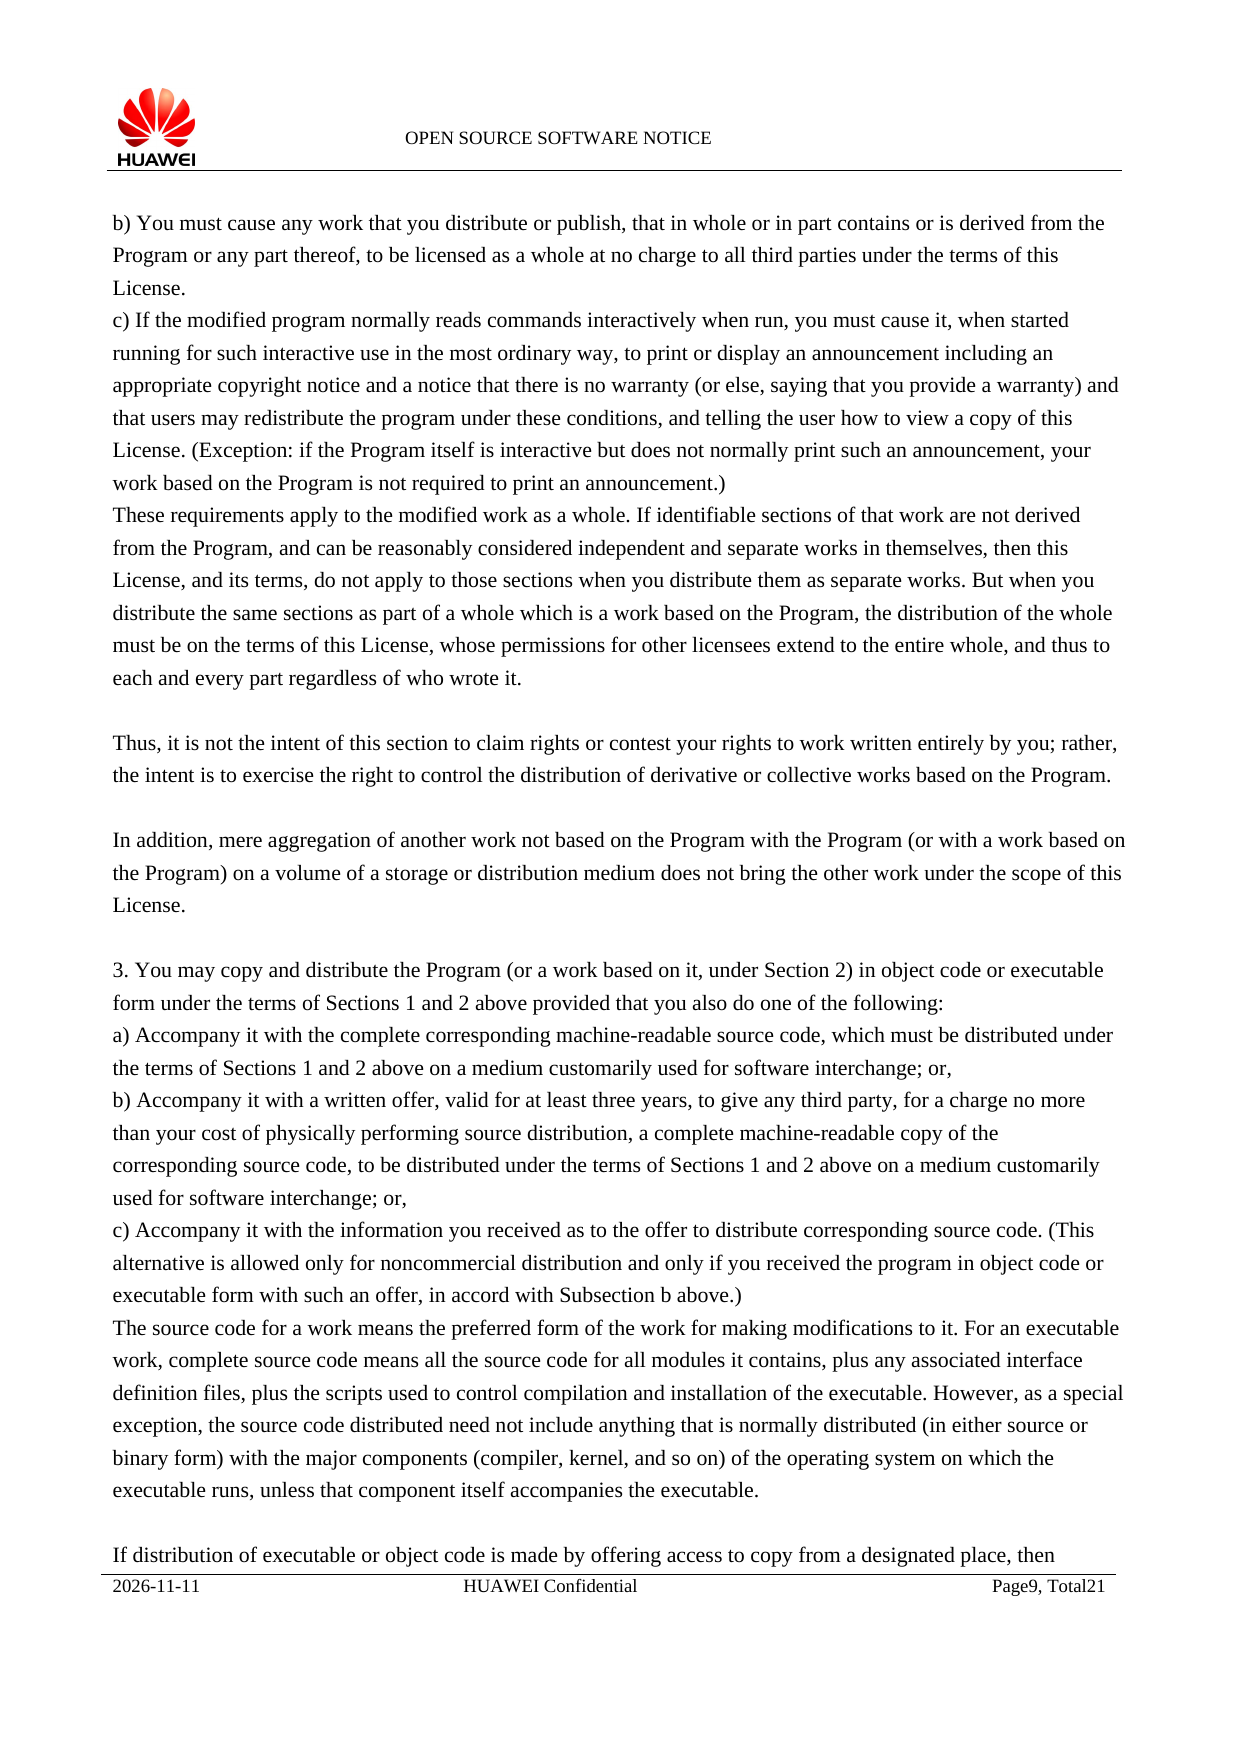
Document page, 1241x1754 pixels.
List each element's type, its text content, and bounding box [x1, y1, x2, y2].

picture [118, 88, 195, 166]
